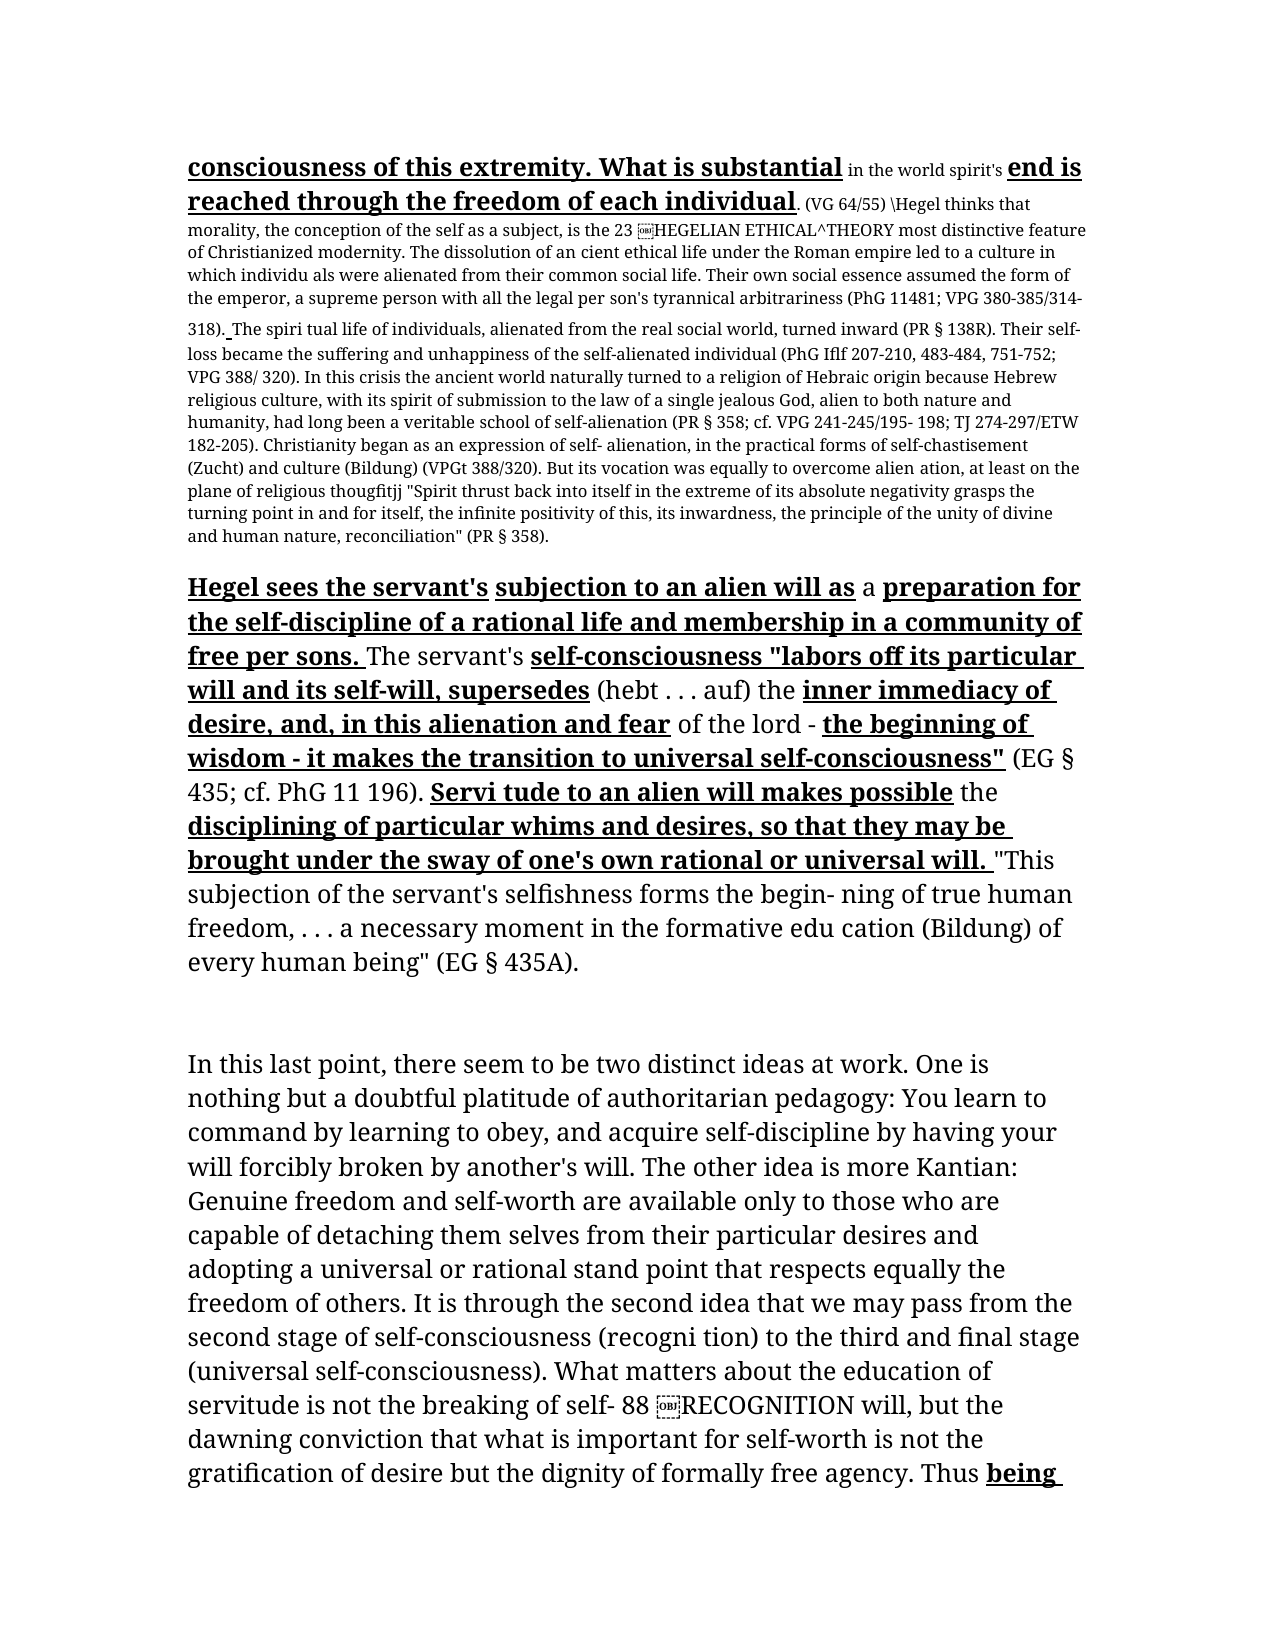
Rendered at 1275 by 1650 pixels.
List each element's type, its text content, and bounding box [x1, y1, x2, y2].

text Hegel sees the servant's subjection to an alien will as a preparation for the self-discipline of a rational life and membership in a community of free per­ sons. The servant's self-consciousness "labors off its particular will and its self-will, supersedes (hebt . . . auf) the inner immediacy of desire, and, in this alienation and fear of the lord - the beginning of wisdom - it makes the transition to universal self-consciousness" (EG § 435; cf. PhG 11 196). Servi­ tude to an alien will makes possible the disciplining of particular whims and desires, so that they may be brought under the sway of one's own rational or universal will. "This subjection of the servant's selfishness forms the begin- ning of true human freedom, . . . a necessary moment in the formative edu­ cation (Bildung) of every human being" (EG § 435A). [187, 570, 1087, 979]
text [187, 1047, 1087, 1490]
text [187, 150, 1087, 547]
